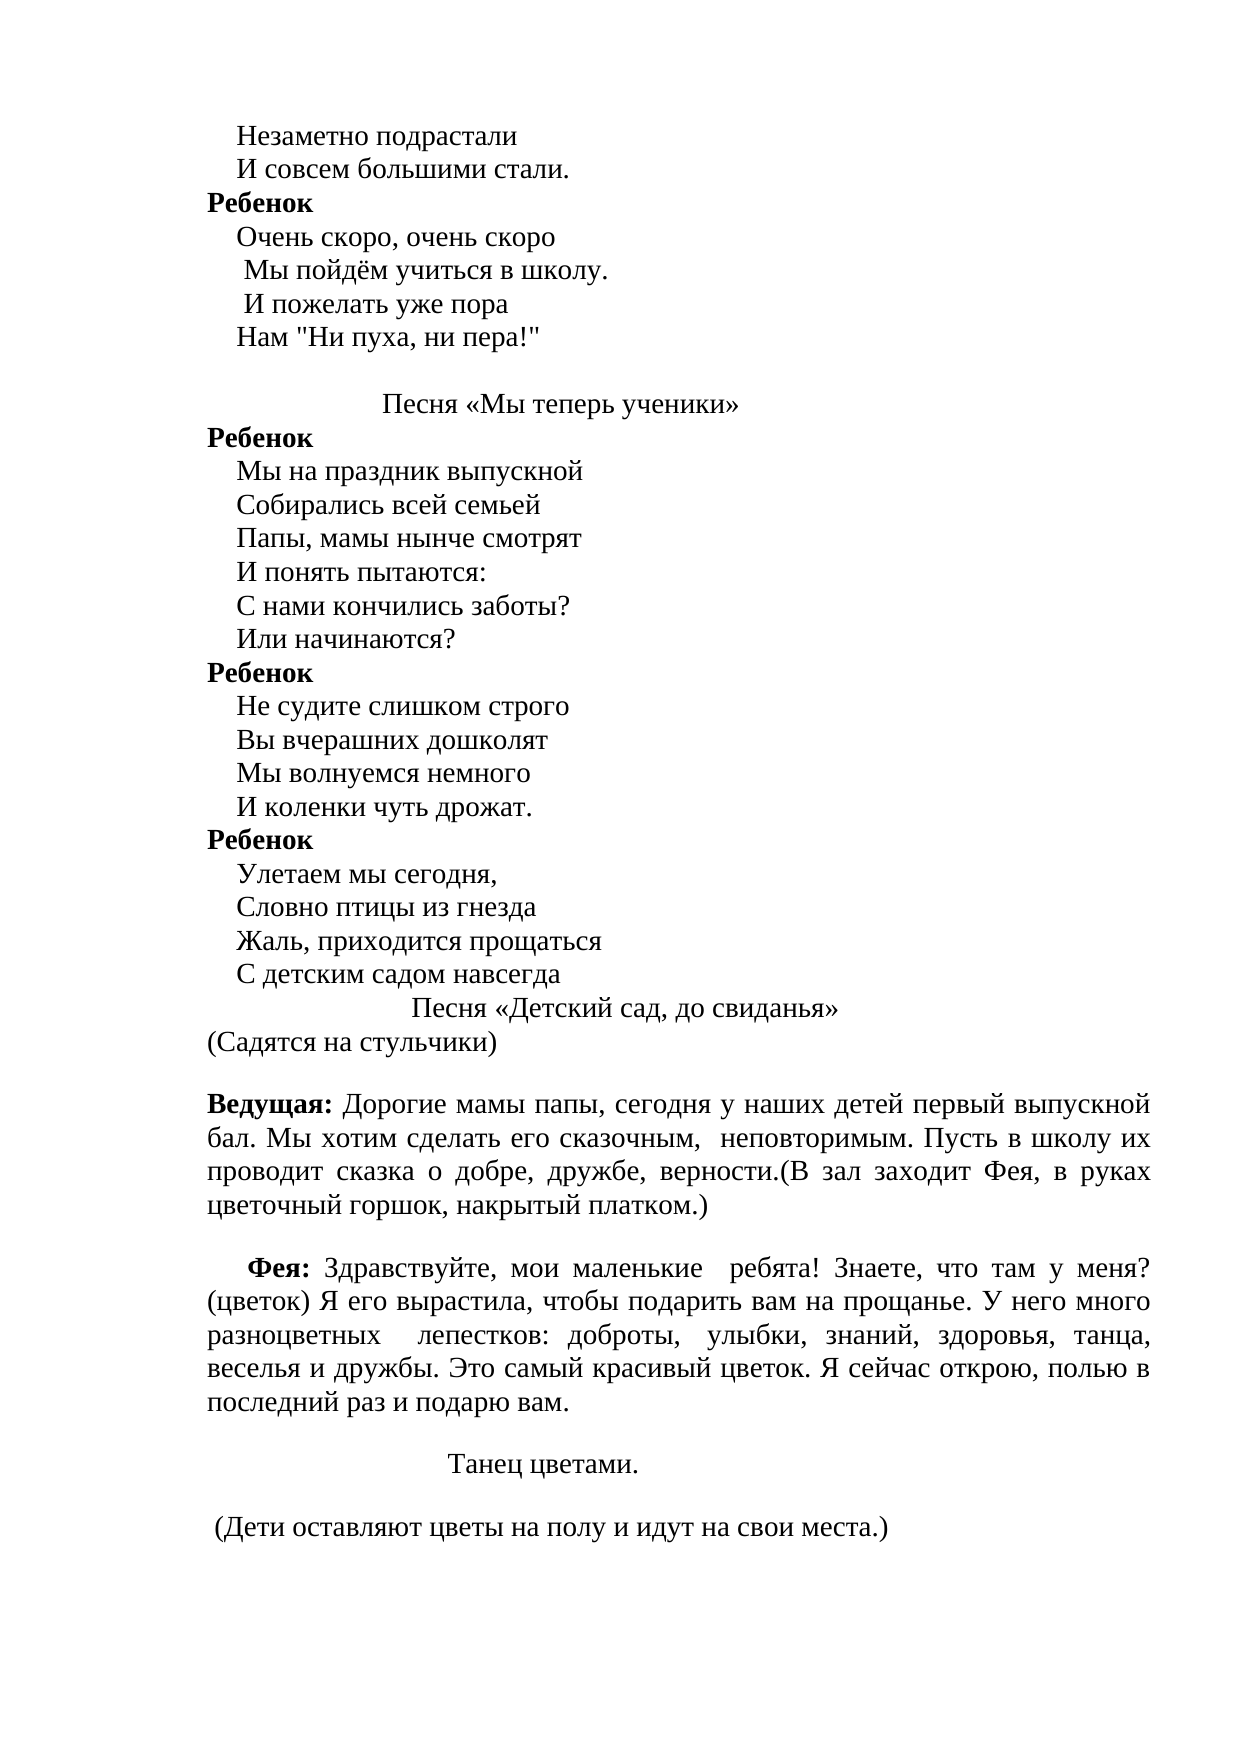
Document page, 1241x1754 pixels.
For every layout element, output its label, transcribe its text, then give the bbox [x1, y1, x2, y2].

text (Садятся на стульчики) [207, 1024, 1152, 1057]
text Мы на праздник выпускной [207, 453, 1152, 487]
text Ведущая: Дорогие мамы папы, сегодня у наших детей первый выпускной бал. Мы хотим сделать его сказочным, неповторимым. Пусть в школу их проводит сказка о добре, дружбе, верности.(В зал заходит Фея, в руках цветочный горшок, накрытый платком.) [207, 1086, 1152, 1221]
text С детским садом навсегда [207, 957, 1152, 990]
text Не судите слишком строго [207, 688, 1152, 722]
text Очень скоро, очень скоро Мы пойдём учиться в школу. И пожелать уже пора Нам "Ни пуха, ни пера!" [207, 219, 1152, 353]
text Словно птицы из гнезда [207, 889, 1152, 923]
text И понять пытаются: [207, 554, 1152, 588]
text Вы вчерашних дошколят [207, 722, 1152, 755]
text Фея: Здравствуйте, мои маленькие ребята! Знаете, что там у меня? (цветок) Я его вырастила, чтобы подарить вам на прощанье. У него много разноцветных лепестков: доброты, улыбки, знаний, здоровья, танца, веселья и дружбы. Это самый красивый цветок. Я сейчас открою, полью в последний раз и подарю вам. [207, 1250, 1152, 1417]
text Песня «Мы теперь ученики» [207, 386, 1152, 420]
text Мы волнуемся немного [207, 755, 1152, 789]
text С нами кончились заботы? [207, 588, 1152, 621]
text Ребенок [207, 822, 1152, 856]
text Папы, мамы нынче смотрят [207, 521, 1152, 554]
text Песня «Детский сад, до свиданья» [207, 990, 1152, 1024]
text (Дети оставляют цветы на полу и идут на свои места.) [207, 1509, 1152, 1543]
text Танец цветами. [207, 1447, 1152, 1480]
text Собирались всей семьей [207, 487, 1152, 521]
text Ребенок [207, 185, 1152, 219]
text Жаль, приходится прощаться [207, 923, 1152, 957]
text Улетаем мы сегодня, [207, 856, 1152, 889]
text Или начинаются? [207, 621, 1152, 655]
text И коленки чуть дрожат. [207, 789, 1152, 822]
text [207, 118, 1152, 185]
text Ребенок [207, 420, 1152, 453]
text Ребенок [207, 655, 1152, 688]
